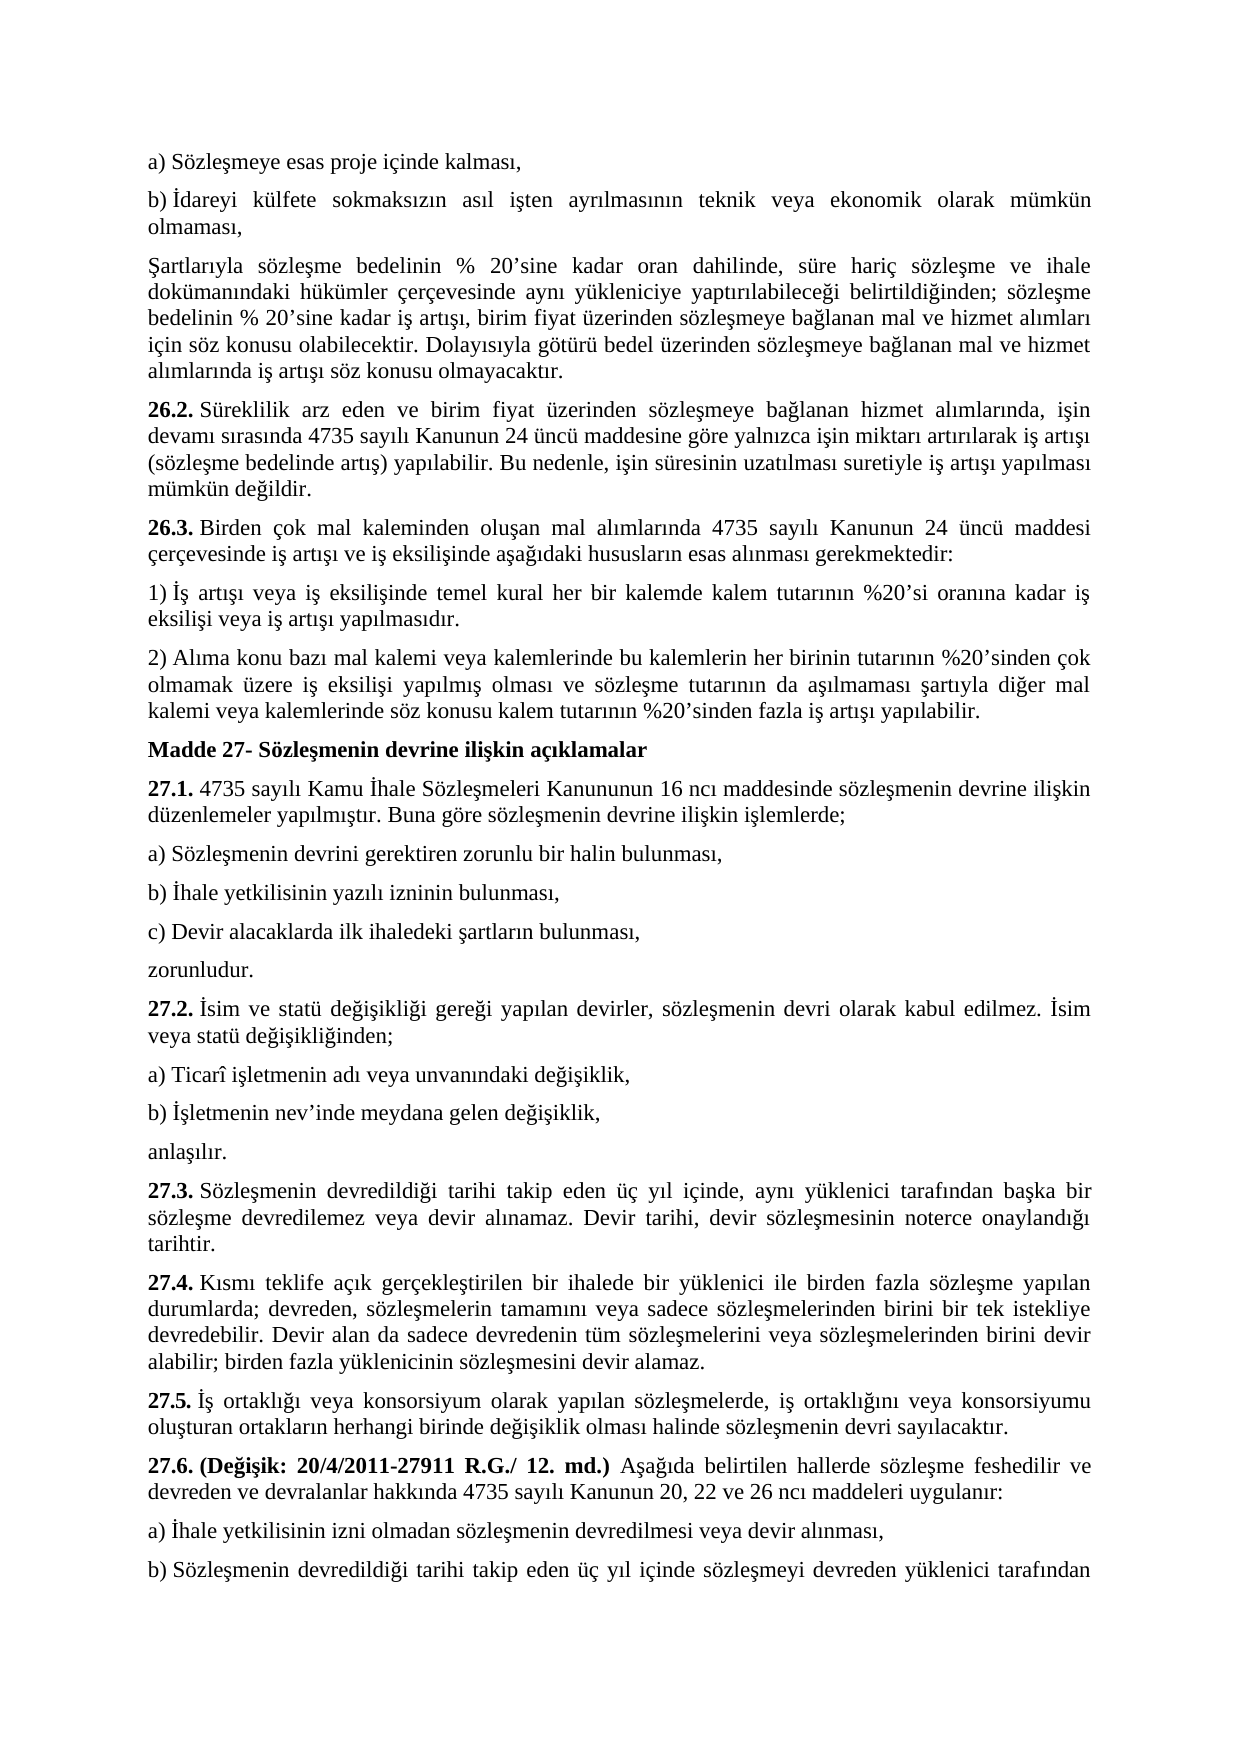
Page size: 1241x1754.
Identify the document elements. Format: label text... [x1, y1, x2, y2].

text 27.2. İsim ve statü değişikliği gereği yapılan devirler, sözleşmenin devri olarak kabul edilmez. İsim veya statü değişikliğinden; [148, 995, 1092, 1048]
text a) İhale yetkilisinin izni olmadan sözleşmenin devredilmesi veya devir alınması, [148, 1517, 1092, 1543]
text 26.3. Birden çok mal kaleminden oluşan mal alımlarında 4735 sayılı Kanunun 24 üncü maddesi çerçevesinde iş artışı ve iş eksilişinde aşağıdaki hususların esas alınması gerekmektedir: [148, 514, 1092, 567]
text Madde 27- Sözleşmenin devrine ilişkin açıklamalar [148, 736, 1092, 762]
text 27.4. Kısmı teklife açık gerçekleştirilen bir ihalede bir yüklenici ile birden fazla sözleşme yapılan durumlarda; devreden, sözleşmelerin tamamını veya sadece sözleşmelerinden birini bir tek istekliye devredebilir. Devir alan da sadece devredenin tüm sözleşmelerini veya sözleşmelerinden birini devir alabilir; birden fazla yüklenicinin sözleşmesini devir alamaz. [148, 1269, 1092, 1374]
text c) Devir alacaklarda ilk ihaledeki şartların bulunması, [148, 918, 1092, 944]
text 2) Alıma konu bazı mal kalemi veya kalemlerinde bu kalemlerin her birinin tutarının %20’sinden çok olmamak üzere iş eksilişi yapılmış olması ve sözleşme tutarının da aşılmaması şartıyla diğer mal kalemi veya kalemlerinde söz konusu kalem tutarının %20’sinden fazla iş artışı yapılabilir. [148, 644, 1092, 723]
text 27.5. İş ortaklığı veya konsorsiyum olarak yapılan sözleşmelerde, iş ortaklığını veya konsorsiyumu oluşturan ortakların herhangi birinde değişiklik olması halinde sözleşmenin devri sayılacaktır. [148, 1387, 1092, 1439]
text b) İdareyi külfete sokmaksızın asıl işten ayrılmasının teknik veya ekonomik olarak mümkün olmaması, [148, 187, 1092, 239]
text Şartlarıyla sözleşme bedelinin % 20’sine kadar oran dahilinde, süre hariç sözleşme ve ihale dokümanındaki hükümler çerçevesinde aynı yükleniciye yaptırılabileceği belirtildiğinden; sözleşme bedelinin % 20’sine kadar iş artışı, birim fiyat üzerinden sözleşmeye bağlanan mal ve hizmet alımları için söz konusu olabilecektir. Dolayısıyla götürü bedel üzerinden sözleşmeye bağlanan mal ve hizmet alımlarında iş artışı söz konusu olmayacaktır. [148, 252, 1092, 383]
text 1) İş artışı veya iş eksilişinde temel kural her bir kalemde kalem tutarının %20’si oranına kadar iş eksilişi veya iş artışı yapılmasıdır. [148, 579, 1092, 632]
text a) Sözleşmenin devrini gerektiren zorunlu bir halin bulunması, [148, 840, 1092, 866]
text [148, 1557, 1092, 1583]
text b) İşletmenin nev’inde meydana gelen değişiklik, [148, 1099, 1092, 1126]
text a) Ticarî işletmenin adı veya unvanındaki değişiklik, [148, 1061, 1092, 1087]
text 27.1. 4735 sayılı Kamu İhale Sözleşmeleri Kanununun 16 ncı maddesinde sözleşmenin devrine ilişkin düzenlemeler yapılmıştır. Buna göre sözleşmenin devrine ilişkin işlemlerde; [148, 775, 1092, 827]
text 26.2. Süreklilik arz eden ve birim fiyat üzerinden sözleşmeye bağlanan hizmet alımlarında, işin devamı sırasında 4735 sayılı Kanunun 24 üncü maddesine göre yalnızca işin miktarı artırılarak iş artışı (sözleşme bedelinde artış) yapılabilir. Bu nedenle, işin süresinin uzatılması suretiyle iş artışı yapılması mümkün değildir. [148, 396, 1092, 501]
text 27.3. Sözleşmenin devredildiği tarihi takip eden üç yıl içinde, aynı yüklenici tarafından başka bir sözleşme devredilemez veya devir alınamaz. Devir tarihi, devir sözleşmesinin noterce onaylandığı tarihtir. [148, 1177, 1092, 1256]
text zorunludur. [148, 957, 1092, 983]
text anlaşılır. [148, 1138, 1092, 1165]
text a) Sözleşmeye esas proje içinde kalması, [148, 148, 1092, 174]
text b) İhale yetkilisinin yazılı izninin bulunması, [148, 879, 1092, 905]
text 27.6. (Değişik: 20/4/2011-27911 R.G./ 12. md.) Aşağıda belirtilen hallerde sözleşme feshedilir ve devreden ve devralanlar hakkında 4735 sayılı Kanunun 20, 22 ve 26 ncı maddeleri uygulanır: [148, 1452, 1092, 1504]
